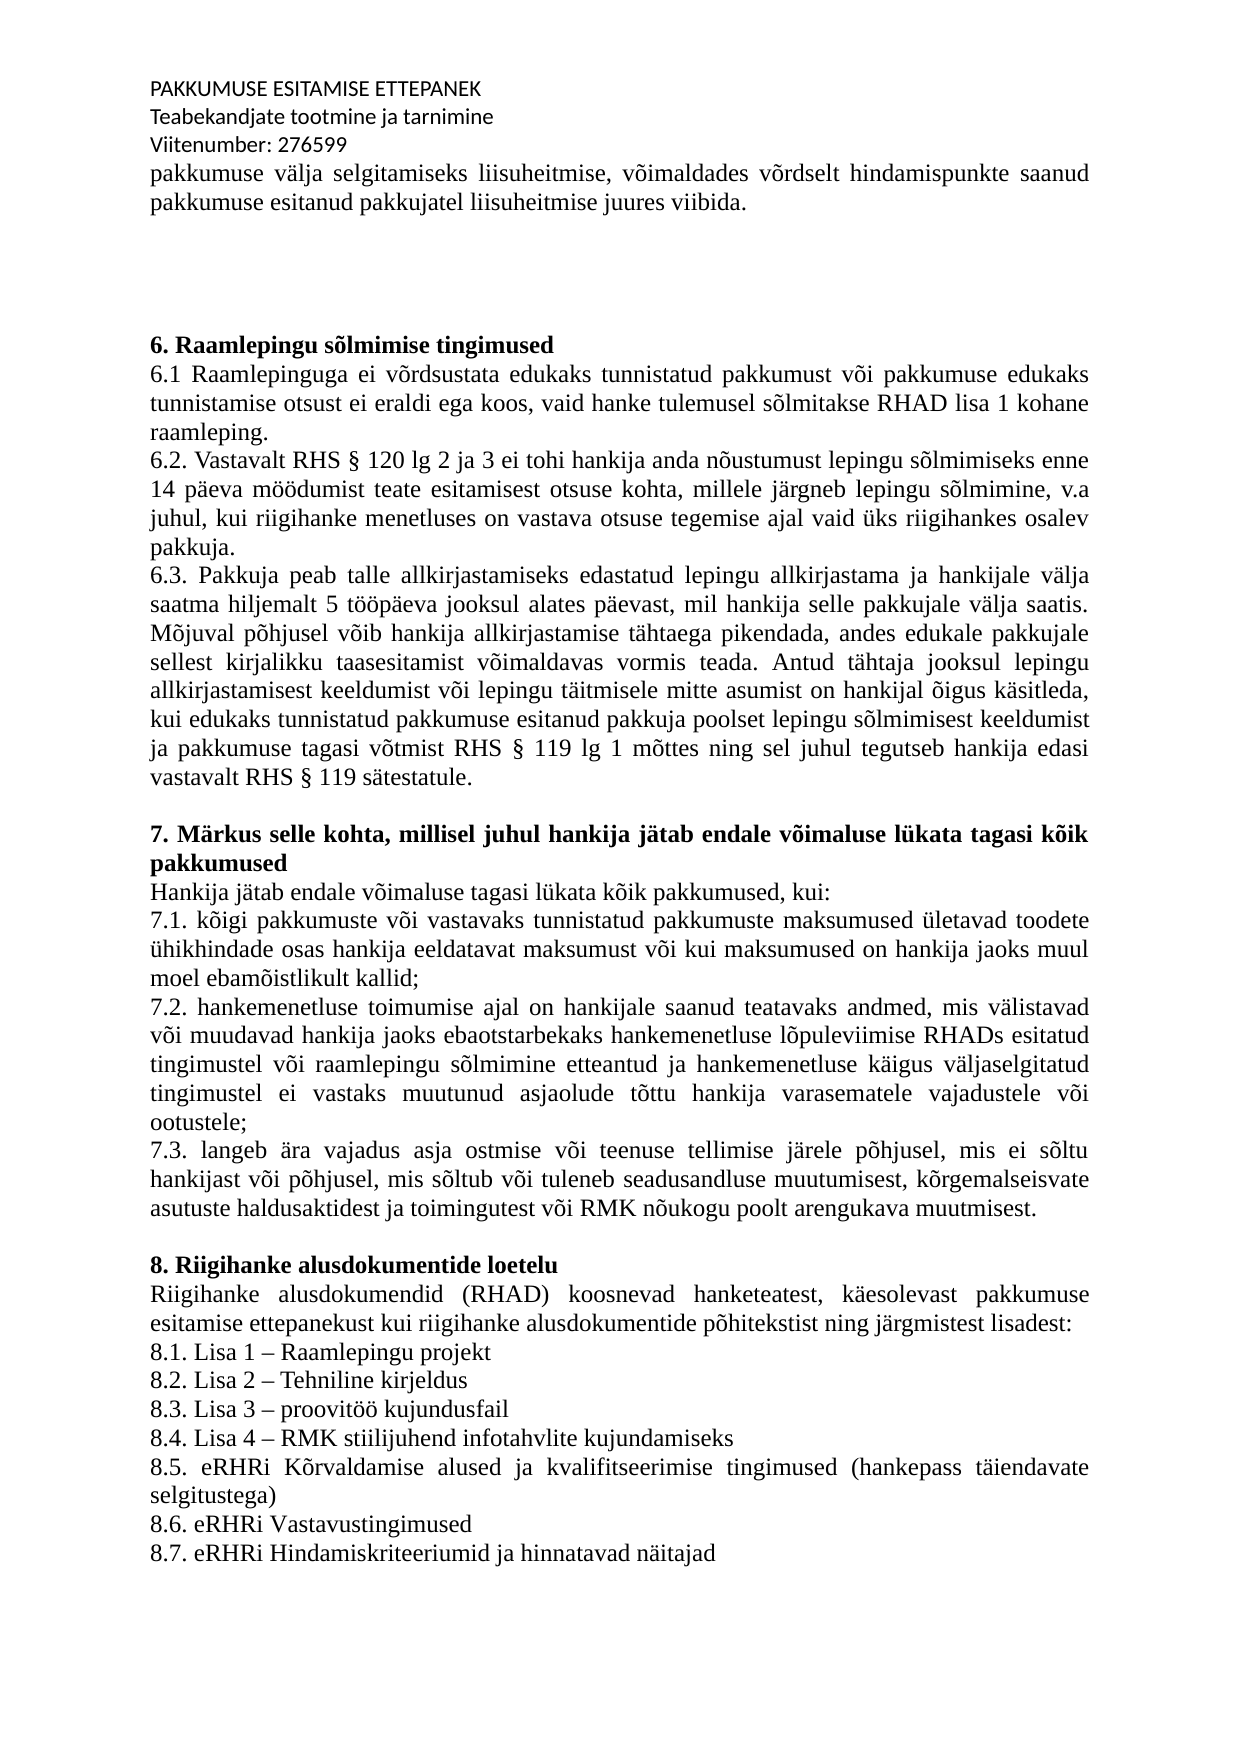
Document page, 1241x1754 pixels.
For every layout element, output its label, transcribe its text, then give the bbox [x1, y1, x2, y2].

text 8.2. Lisa 2 – Tehniline kirjeldus [150, 1365, 1090, 1394]
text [150, 158, 1090, 215]
text 8.1. Lisa 1 – Raamlepingu projekt [150, 1337, 1090, 1365]
text 6.2. Vastavalt RHS § 120 lg 2 ja 3 ei tohi hankija anda nõustumust lepingu sõlmimiseks enne 14 päeva möödumist teate esitamisest otsuse kohta, millele järgneb lepingu sõlmimine, v.a juhul, kui riigihanke menetluses on vastava otsuse tegemise ajal vaid üks riigihankes osalev pakkuja. [150, 445, 1090, 560]
text 8.4. Lisa 4 – RMK stiilijuhend infotahvlite kujundamiseks [150, 1423, 1090, 1452]
text 6.3. Pakkuja peab talle allkirjastamiseks edastatud lepingu allkirjastama ja hankijale välja saatma hiljemalt 5 tööpäeva jooksul alates päevast, mil hankija selle pakkujale välja saatis. Mõjuval põhjusel võib hankija allkirjastamise tähtaega pikendada, andes edukale pakkujale sellest kirjalikku taasesitamist võimaldavas vormis teada. Antud tähtaja jooksul lepingu allkirjastamisest keeldumist või lepingu täitmisele mitte asumist on hankijal õigus käsitleda, kui edukaks tunnistatud pakkumuse esitanud pakkuja poolset lepingu sõlmimisest keeldumist ja pakkumuse tagasi võtmist RHS § 119 lg 1 mõttes ning sel juhul tegutseb hankija edasi vastavalt RHS § 119 sätestatule. [150, 560, 1090, 790]
text 8. Riigihanke alusdokumentide loetelu [150, 1250, 1090, 1279]
text 7.2. hankemenetluse toimumise ajal on hankijale saanud teatavaks andmed, mis välistavad või muudavad hankija jaoks ebaotstarbekaks hankemenetluse lõpuleviimise RHADs esitatud tingimustel või raamlepingu sõlmimine etteantud ja hankemenetluse käigus väljaselgitatud tingimustel ei vastaks muutunud asjaolude tõttu hankija varasematele vajadustele või ootustele; [150, 992, 1090, 1135]
text 8.3. Lisa 3 – proovitöö kujundusfail [150, 1394, 1090, 1423]
text 7.1. kõigi pakkumuste või vastavaks tunnistatud pakkumuste maksumused ületavad toodete ühikhindade osas hankija eeldatavat maksumust või kui maksumused on hankija jaoks muul moel ebamõistlikult kallid; [150, 905, 1090, 992]
text Riigihanke alusdokumendid (RHAD) koosnevad hanketeatest, käesolevast pakkumuse esitamise ettepanekust kui riigihanke alusdokumentide põhitekstist ning järgmistest lisadest: [150, 1279, 1090, 1337]
text 6.1 Raamlepinguga ei võrdsustata edukaks tunnistatud pakkumust või pakkumuse edukaks tunnistamise otsust ei eraldi ega koos, vaid hanke tulemusel sõlmitakse RHAD lisa 1 kohane raamleping. [150, 359, 1090, 445]
list 8.6. eRHRi Vastavustingimused [150, 1509, 1090, 1538]
list 8.7. eRHRi Hindamiskriteeriumid ja hinnatavad näitajad [150, 1538, 1090, 1567]
list 8.5. eRHRi Kõrvaldamise alused ja kvalifitseerimise tingimused (hankepass täiendavate selgitustega) [150, 1452, 1090, 1509]
text 7. Märkus selle kohta, millisel juhul hankija jätab endale võimaluse lükata tagasi kõik pakkumused [150, 819, 1090, 877]
text Hankija jätab endale võimaluse tagasi lükata kõik pakkumused, kui: [150, 877, 1090, 905]
text 7.3. langeb ära vajadus asja ostmise või teenuse tellimise järele põhjusel, mis ei sõltu hankijast või põhjusel, mis sõltub või tuleneb seadusandluse muutumisest, kõrgemalseisvate asutuste haldusaktidest ja toimingutest või RMK nõukogu poolt arengukava muutmisest. [150, 1135, 1090, 1222]
text 6. Raamlepingu sõlmimise tingimused [150, 330, 1090, 359]
